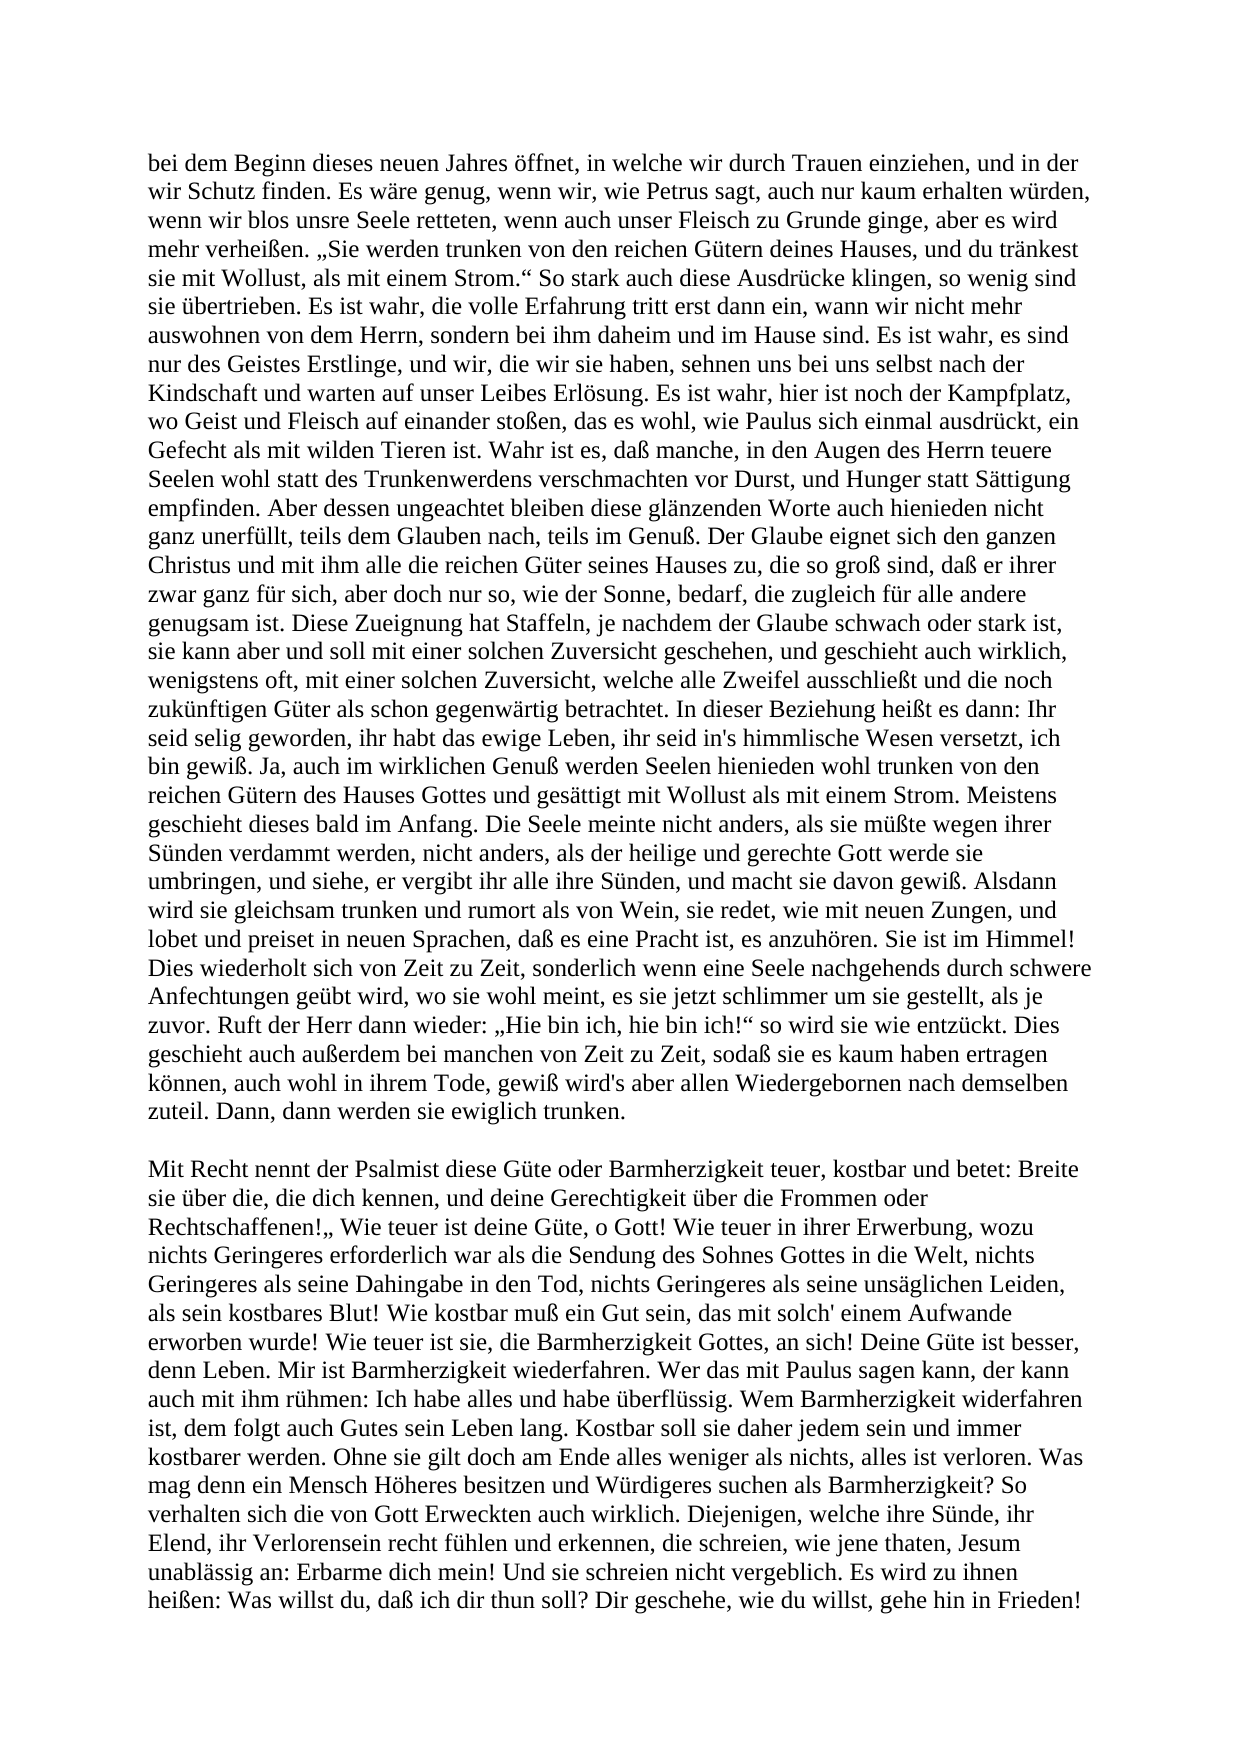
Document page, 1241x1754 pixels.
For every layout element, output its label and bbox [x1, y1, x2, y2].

text [148, 1298, 1093, 1614]
text [148, 148, 1093, 1269]
